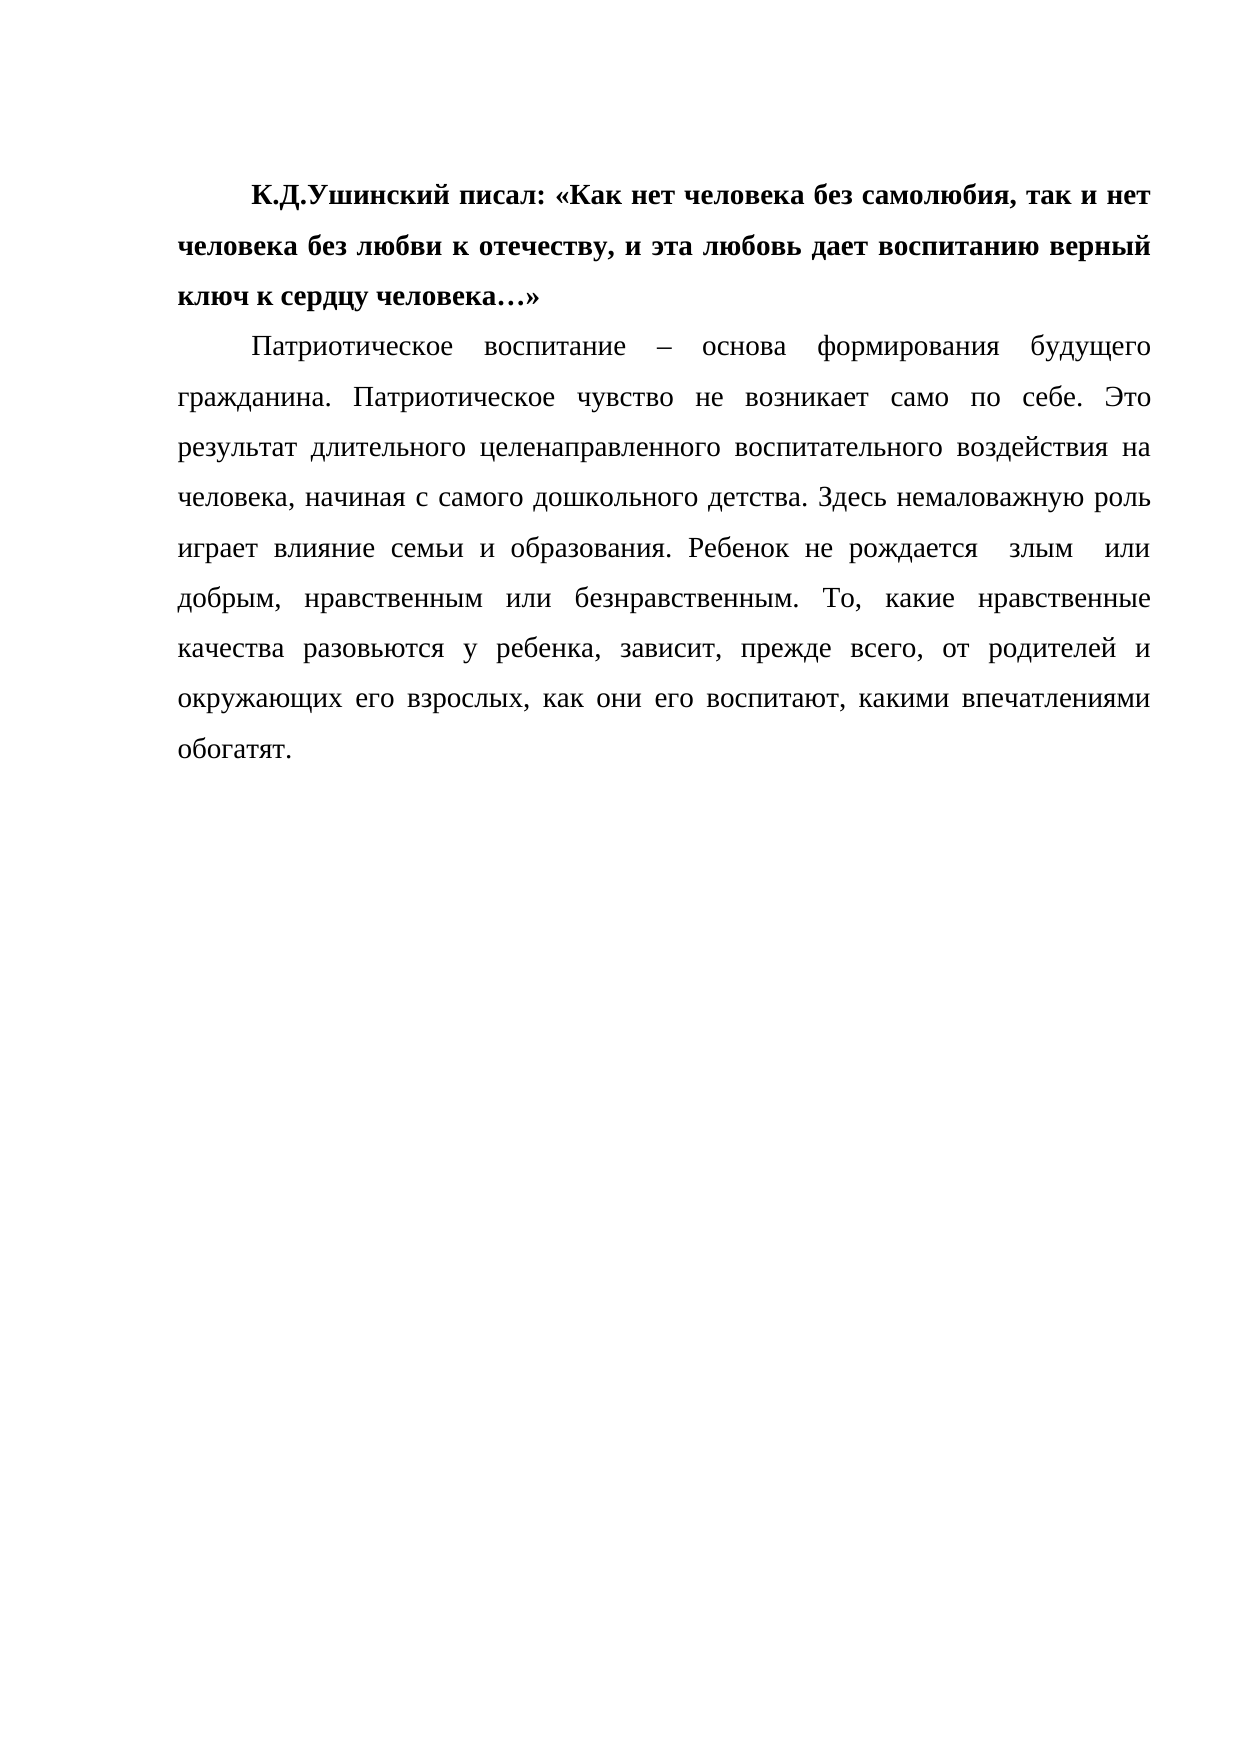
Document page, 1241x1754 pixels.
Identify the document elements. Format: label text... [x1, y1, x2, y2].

text Патриотическое воспитание – основа формирования будущего гражданина. Патриотическое чувство не возникает само по себе. Это результат длительного целенаправленного воспитательного воздействия на человека, начиная с самого дошкольного детства. Здесь немаловажную роль играет влияние семьи и образования. Ребенок не рождается злым или добрым, нравственным или безнравственным. То, какие нравственные качества разовьются у ребенка, зависит, прежде всего, от родителей и окружающих его взрослых, как они его воспитают, какими впечатлениями обогатят. [177, 328, 1152, 764]
text К.Д.Ушинский писал: «Как нет человека без самолюбия, так и нет человека без любви к отечеству, и эта любовь дает воспитанию верный ключ к сердцу человека…» [177, 177, 1152, 312]
